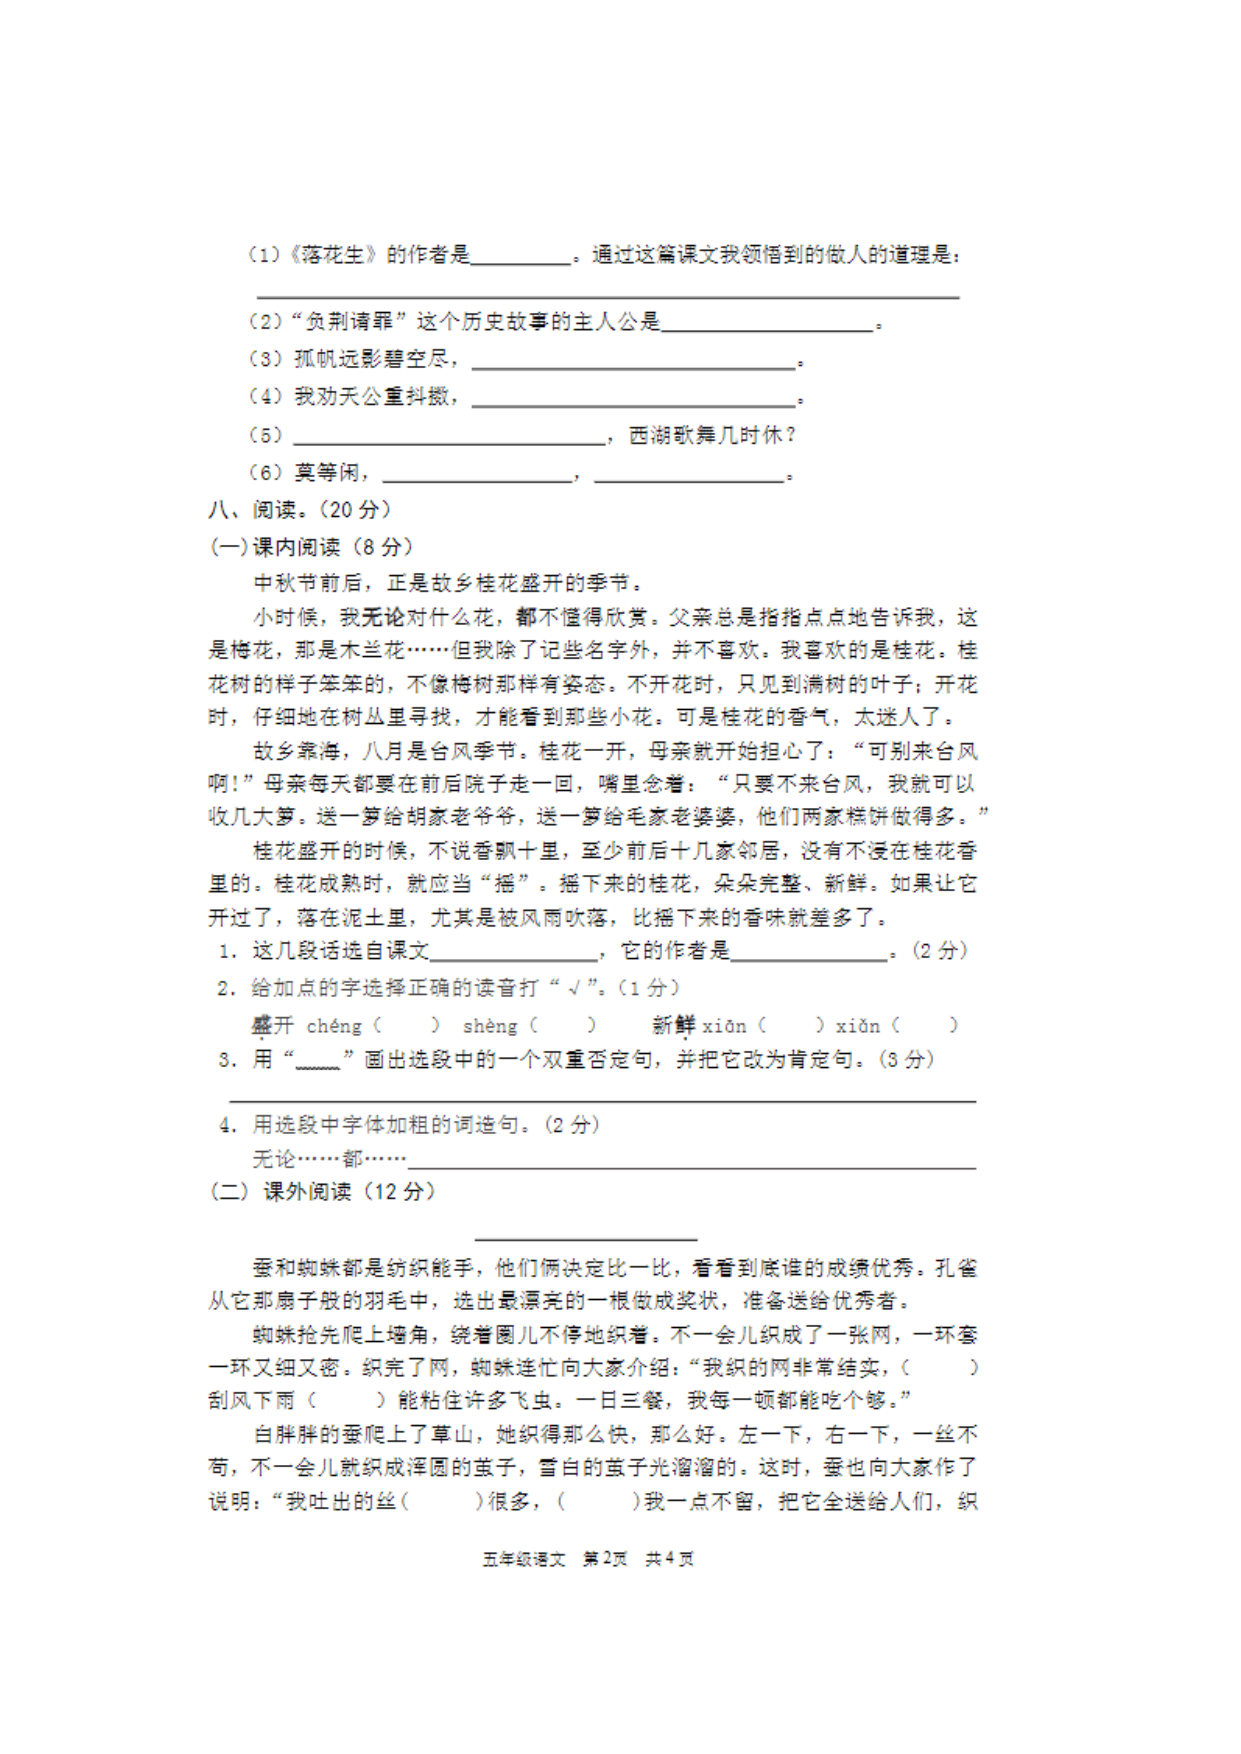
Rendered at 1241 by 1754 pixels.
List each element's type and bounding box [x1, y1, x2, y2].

picture [187, 162, 1053, 1592]
